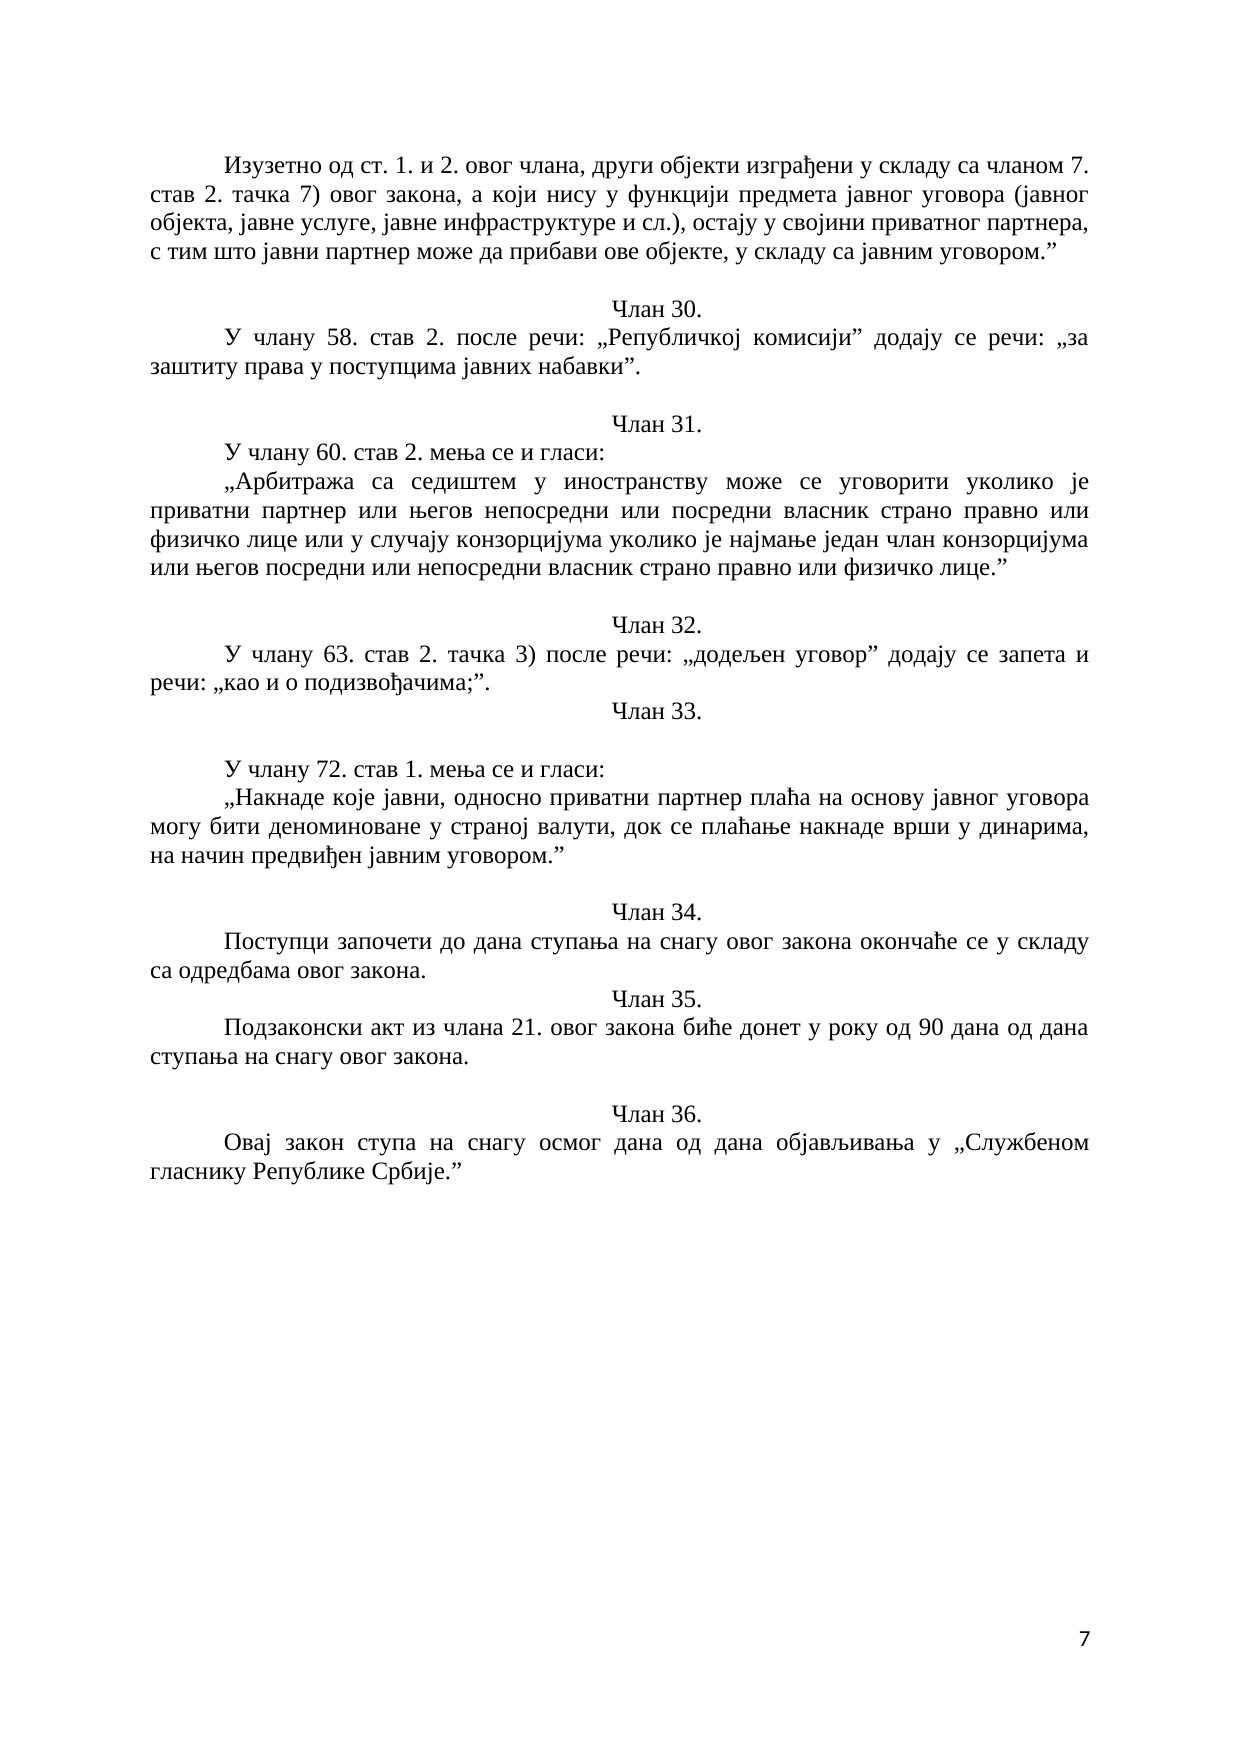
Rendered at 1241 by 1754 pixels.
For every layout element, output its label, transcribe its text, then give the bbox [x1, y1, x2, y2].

text Поступци започети до дана ступања на снагу овог закона окончаће се у складу са одредбама овог закона. [150, 926, 1090, 984]
text У члану 63. став 2. тачка 3) после речи: „додељен уговор” додају се запета и речи: „као и о подизвођачима;”. [150, 639, 1090, 696]
text Подзаконски акт из члана 21. овог закона биће донет у року од 90 дана од дана ступања на снагу овог закона. [150, 1012, 1090, 1070]
text Члан 36. [150, 1099, 1090, 1127]
text Члан 31. [150, 409, 1090, 437]
text Члан 32. [150, 610, 1090, 639]
text У члану 60. став 2. мења се и гласи: [150, 437, 1090, 466]
text У члану 58. став 2. после речи: „Републичкој комисији” додају се речи: „за заштиту права у поступцима јавних набавки”. [150, 322, 1090, 380]
text „Арбитража са седиштем у иностранству може се уговорити уколико је приватни партнер или његов непосредни или посредни власник страно правно или физичко лице или у случају конзорцијума уколико је најмање један члан конзорцијума или његов посредни или непосредни власник страно правно или физичко лице.” [150, 466, 1090, 581]
text У члану 72. став 1. мења се и гласи: [150, 754, 1090, 782]
text Члан 33. [150, 696, 1090, 725]
text „Накнаде које јавни, односно приватни партнер плаћа на основу јавног уговора могу бити деноминоване у страној валути, док се плаћање накнаде врши у динарима, на начин предвиђен јавним уговором.” [150, 782, 1090, 869]
text Члан 34. [150, 897, 1090, 926]
text Члан 30. [150, 294, 1090, 322]
text Члан 35. [150, 984, 1090, 1012]
text Овај закон ступа на снагу осмог дана од дана објављивања у „Службеном гласнику Републике Србије.” [150, 1127, 1090, 1185]
text Изузетно од ст. 1. и 2. овог члана, други објекти изграђени у складу са чланом 7. став 2. тачка 7) овог закона, а који нису у функцији предмета јавног уговора (јавног објекта, јавне услуге, јавне инфраструктуре и сл.), остају у својини приватног партнера, с тим што јавни партнер може да прибави ове објекте, у складу са јавним уговором.” [150, 150, 1090, 265]
